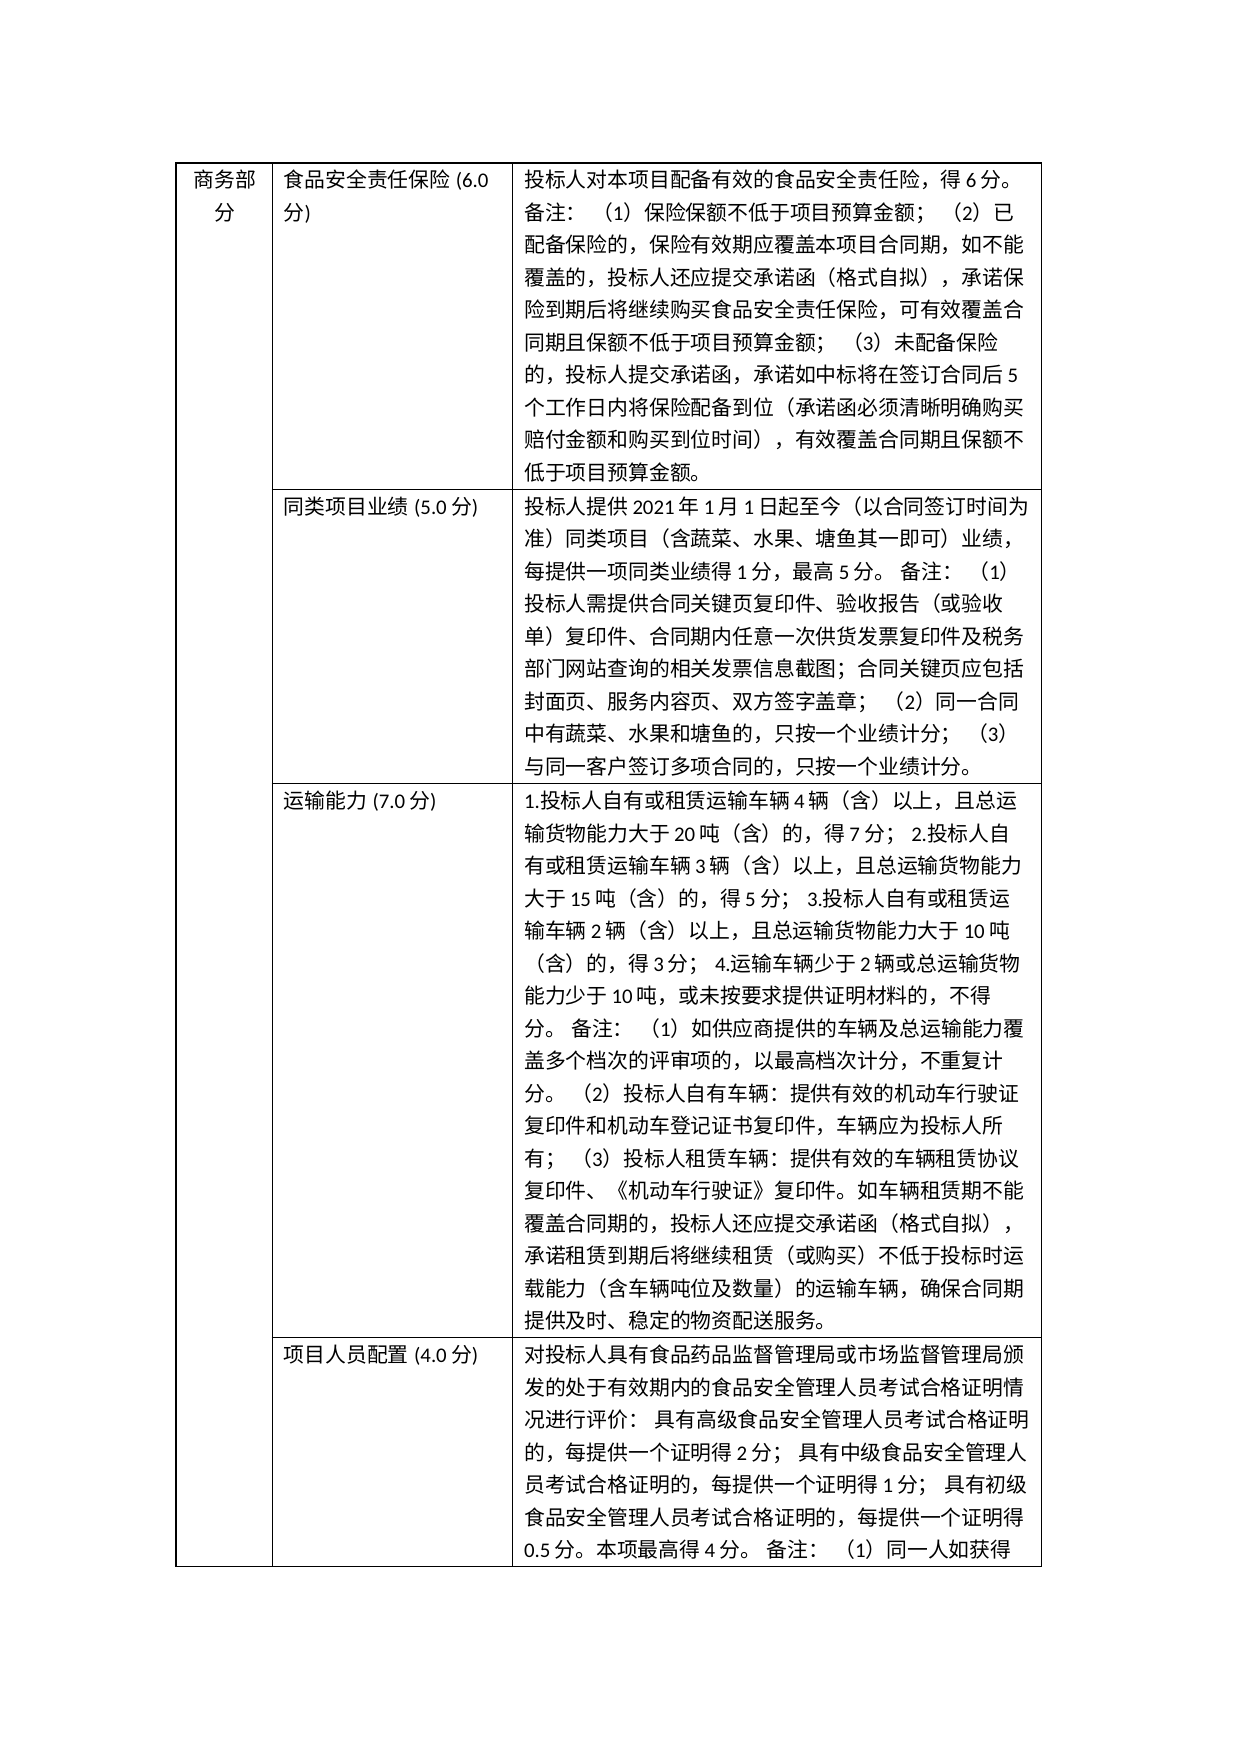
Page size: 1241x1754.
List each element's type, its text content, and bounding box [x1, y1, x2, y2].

table_cell 商务部分 [177, 164, 272, 1566]
table_cell 食品安全责任保险 (6.0分) [273, 164, 512, 488]
table_cell 1.投标人自有或租赁运输车辆4辆（含）以上，且总运输货物能力大于20吨（含）的，得7分； 2.投标人自有或租赁运输车辆3辆（含）以上，且总运输货物能力大于15吨（含）的，得5分； 3.投标人自有或租赁运输车辆2辆（含）以上，且总运输货物能力大于10吨（含）的，得3分； 4.运输车辆少于2辆或总运输货物能力少于10吨，或未按要求提供证明材料的，不得分。 备注： （1）如供应商提供的车辆及总运输能力覆盖多个档次的评审项的，以最高档次计分，不重复计分。 （2）投标人自有车辆：提供有效的机动车行驶证复印件和机动车登记证书复印件，车辆应为投标人所有； （3）投标人租赁车辆：提供有效的车辆租赁协议复印件、《机动车行驶证》复印件。如车辆租赁期不能覆盖合同期的，投标人还应提交承诺函（格式自拟），承诺租赁到期后将继续租赁（或购买）不低于投标时运载能力（含车辆吨位及数量）的运输车辆，确保合同期提供及时、稳定的物资配送服务。 [513, 784, 1041, 1337]
table_cell 项目人员配置 (4.0分) [273, 1338, 512, 1566]
table_cell 运输能力 (7.0分) [273, 784, 512, 1337]
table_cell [513, 1338, 1041, 1566]
table_cell 投标人提供2021年1月1日起至今（以合同签订时间为准）同类项目（含蔬菜、水果、塘鱼其一即可）业绩，每提供一项同类业绩得1分，最高5分。 备注： （1）投标人需提供合同关键页复印件、验收报告（或验收单）复印件、合同期内任意一次供货发票复印件及税务部门网站查询的相关发票信息截图；合同关键页应包括封面页、服务内容页、双方签字盖章； （2）同一合同中有蔬菜、水果和塘鱼的，只按一个业绩计分； （3）与同一客户签订多项合同的，只按一个业绩计分。 [513, 490, 1041, 783]
table_cell 同类项目业绩 (5.0分) [273, 490, 512, 783]
table_cell 投标人对本项目配备有效的食品安全责任险，得6分。 备注： （1）保险保额不低于项目预算金额； （2）已配备保险的，保险有效期应覆盖本项目合同期，如不能覆盖的，投标人还应提交承诺函（格式自拟），承诺保险到期后将继续购买食品安全责任保险，可有效覆盖合同期且保额不低于项目预算金额； （3）未配备保险的，投标人提交承诺函，承诺如中标将在签订合同后5个工作日内将保险配备到位（承诺函必须清晰明确购买赔付金额和购买到位时间），有效覆盖合同期且保额不低于项目预算金额。 [513, 164, 1041, 488]
